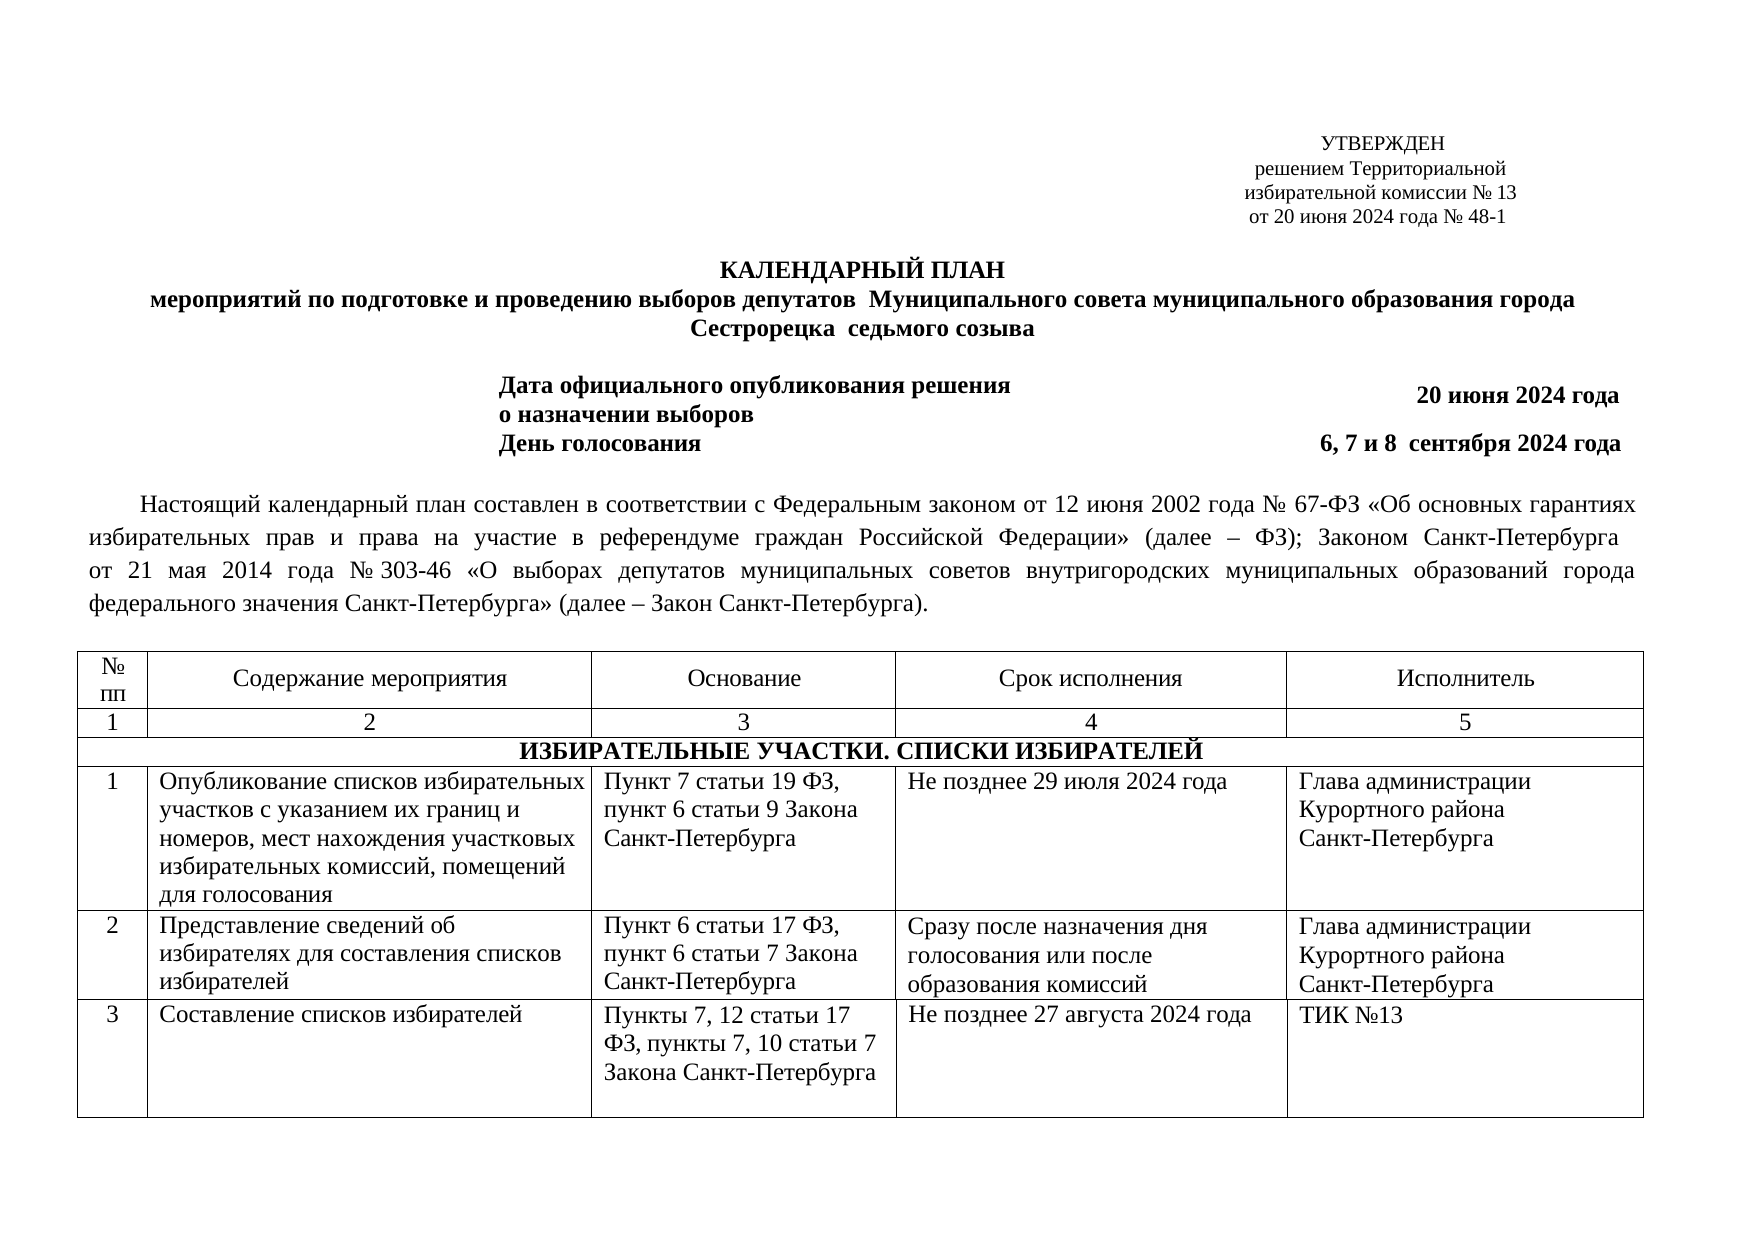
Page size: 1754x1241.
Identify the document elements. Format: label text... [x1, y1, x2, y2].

table_cell Опубликование списков избирательных участков с указанием их границ и номеров, мест нахождения участковых избирательных комиссий, помещений для голосования [148, 767, 591, 910]
text День голосования 6, 7 и 8 сентября 2024 года [499, 428, 1660, 457]
table_cell Сразу после назначения дня голосования или после образования комиссий [896, 911, 1286, 999]
table_cell Представление сведений об избирателях для составления списков избирателей [148, 911, 591, 999]
table_cell Не позднее 29 июля 2024 года [896, 767, 1286, 910]
table_header Основание [592, 652, 895, 708]
table_cell 1 [78, 767, 147, 910]
text Дата официального опубликования решения о назначении выборов [499, 371, 1186, 428]
text решением Территориальной избирательной комиссии № 13 от 20 июня 2024 года № 48-1 [1112, 156, 1654, 228]
table_header № пп [78, 652, 147, 708]
table_cell 5 [1287, 709, 1643, 737]
table_cell Пункт 7 статьи 19 ФЗ, пункт 6 статьи 9 Закона Санкт-Петербурга [592, 767, 895, 910]
table_cell 2 [78, 911, 147, 999]
text 20 июня 2024 года [1382, 380, 1660, 409]
text Настоящий календарный план составлен в соответствии с Федеральным законом от 12 июня 2002 года № 67-ФЗ «Об основных гарантиях избирательных прав и права на участие в референдуме граждан Российской Федерации» (далее – ФЗ); Законом Санкт-Петербурга от 21 мая 2014 года № 303-46 «О выборах депутатов муниципальных советов внутригородских муниципальных образований города федерального значения Санкт-Петербурга» (далее – Закон Санкт-Петербурга). [89, 489, 1636, 617]
table_cell 1 [78, 709, 147, 737]
table_cell 3 [78, 1000, 147, 1117]
table_cell ТИК №13 [1288, 1000, 1643, 1117]
text УТВЕРЖДЕН [1112, 132, 1653, 156]
table_cell Не позднее 27 августа 2024 года [897, 1000, 1287, 1117]
table_header Исполнитель [1287, 652, 1643, 708]
table_header Содержание мероприятия [148, 652, 591, 708]
text мероприятий по подготовке и проведению выборов депутатов Муниципального совета муниципального образования города Сестрорецка седьмого созыва [94, 284, 1630, 342]
table_cell 3 [592, 709, 895, 737]
table_cell Пункты 7, 12 статьи 17 ФЗ, пункты 7, 10 статьи 7 Закона Санкт-Петербурга [592, 1000, 896, 1117]
text КАЛЕНДАРНЫЙ ПЛАН [71, 256, 1654, 284]
table_cell ИЗБИРАТЕЛЬНЫЕ УЧАСТКИ. СПИСКИ ИЗБИРАТЕЛЕЙ [78, 738, 1643, 766]
table_cell Пункт 6 статьи 17 ФЗ, пункт 6 статьи 7 Закона Санкт-Петербурга [592, 911, 895, 999]
table_cell 4 [896, 709, 1286, 737]
table_header Срок исполнения [896, 652, 1286, 708]
table_cell Глава администрации Курортного района Санкт-Петербурга [1287, 767, 1643, 910]
table_cell Составление списков избирателей [148, 1000, 591, 1117]
table_cell 2 [148, 709, 591, 737]
table_cell Глава администрации Курортного района Санкт-Петербурга [1287, 911, 1643, 999]
